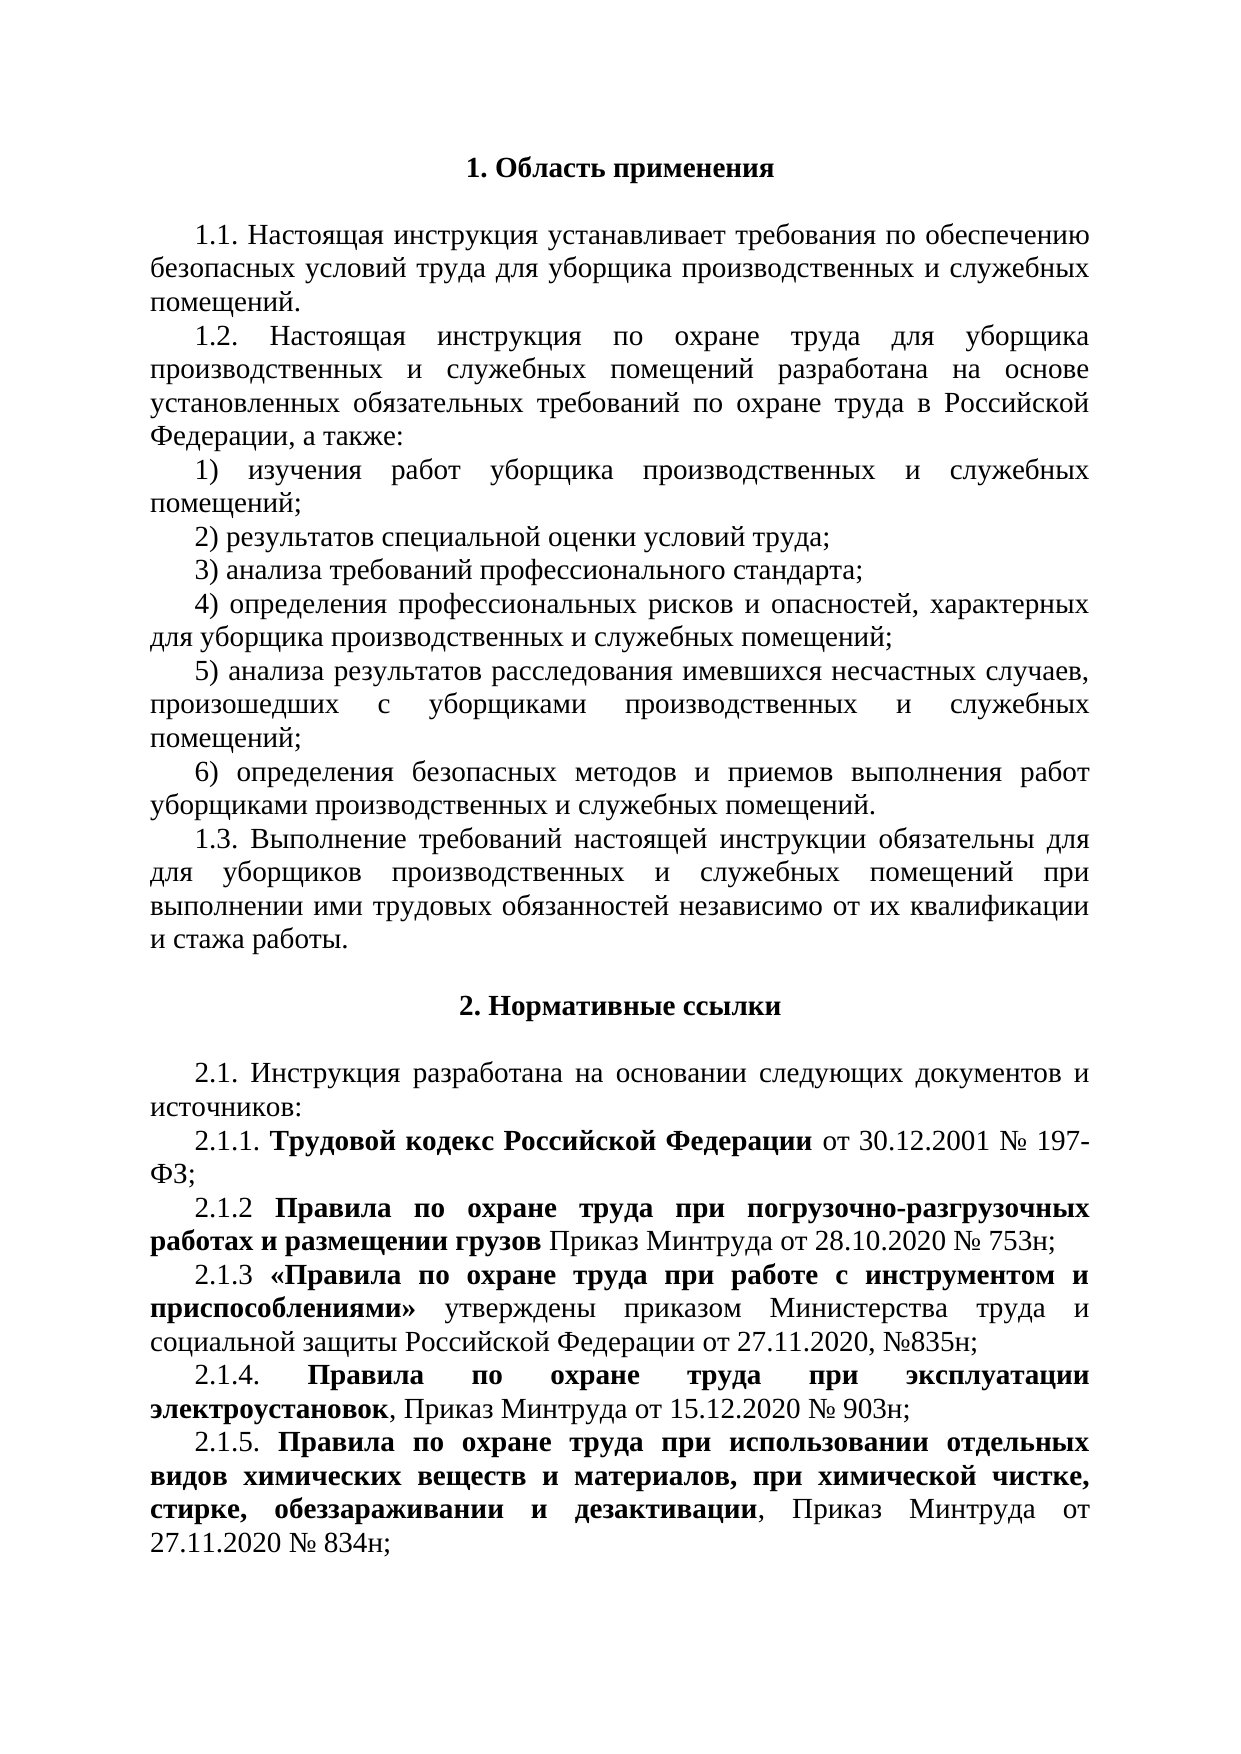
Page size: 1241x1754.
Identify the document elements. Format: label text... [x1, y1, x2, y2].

text 2. Нормативные ссылки [150, 988, 1090, 1022]
text 2) результатов специальной оценки условий труда; [150, 519, 1090, 552]
text 2.1. Инструкция разработана на основании следующих документов и источников: [150, 1056, 1090, 1123]
text 2.1.1. Трудовой кодекс Российской Федерации от 30.12.2001 № 197-ФЗ; [150, 1123, 1090, 1190]
text 6) определения безопасных методов и приемов выполнения работ уборщиками производственных и служебных помещений. [150, 754, 1090, 821]
text 4) определения профессиональных рисков и опасностей, характерных для уборщика производственных и служебных помещений; [150, 586, 1090, 653]
text 1. Область применения [150, 150, 1090, 183]
text 2.1.2 Правила по охране труда при погрузочно-разгрузочных работах и размещении грузов Приказ Минтруда от 28.10.2020 № 753н; [150, 1190, 1090, 1257]
text 1) изучения работ уборщика производственных и служебных помещений; [150, 452, 1090, 519]
text 2.1.4. Правила по охране труда при эксплуатации электроустановок, Приказ Минтруда от 15.12.2020 № 903н; [150, 1357, 1090, 1424]
text 1.1. Настоящая инструкция устанавливает требования по обеспечению безопасных условий труда для уборщика производственных и служебных помещений. [150, 217, 1090, 318]
text 1.2. Настоящая инструкция по охране труда для уборщика производственных и служебных помещений разработана на основе установленных обязательных требований по охране труда в Российской Федерации, а также: [150, 318, 1090, 452]
text 2.1.3 «Правила по охране труда при работе с инструментом и приспособлениями» утверждены приказом Министерства труда и социальной защиты Российской Федерации от 27.11.2020, №835н; [150, 1257, 1090, 1357]
text 1.3. Выполнение требований настоящей инструкции обязательны для для уборщиков производственных и служебных помещений при выполнении ими трудовых обязанностей независимо от их квалификации и стажа работы. [150, 821, 1090, 955]
text 5) анализа результатов расследования имевшихся несчастных случаев, произошедших с уборщиками производственных и служебных помещений; [150, 653, 1090, 754]
text 3) анализа требований профессионального стандарта; [150, 552, 1090, 586]
text 2.1.5. Правила по охране труда при использовании отдельных видов химических веществ и материалов, при химической чистке, стирке, обеззараживании и дезактивации, Приказ Минтруда от 27.11.2020 № 834н; [150, 1424, 1090, 1559]
